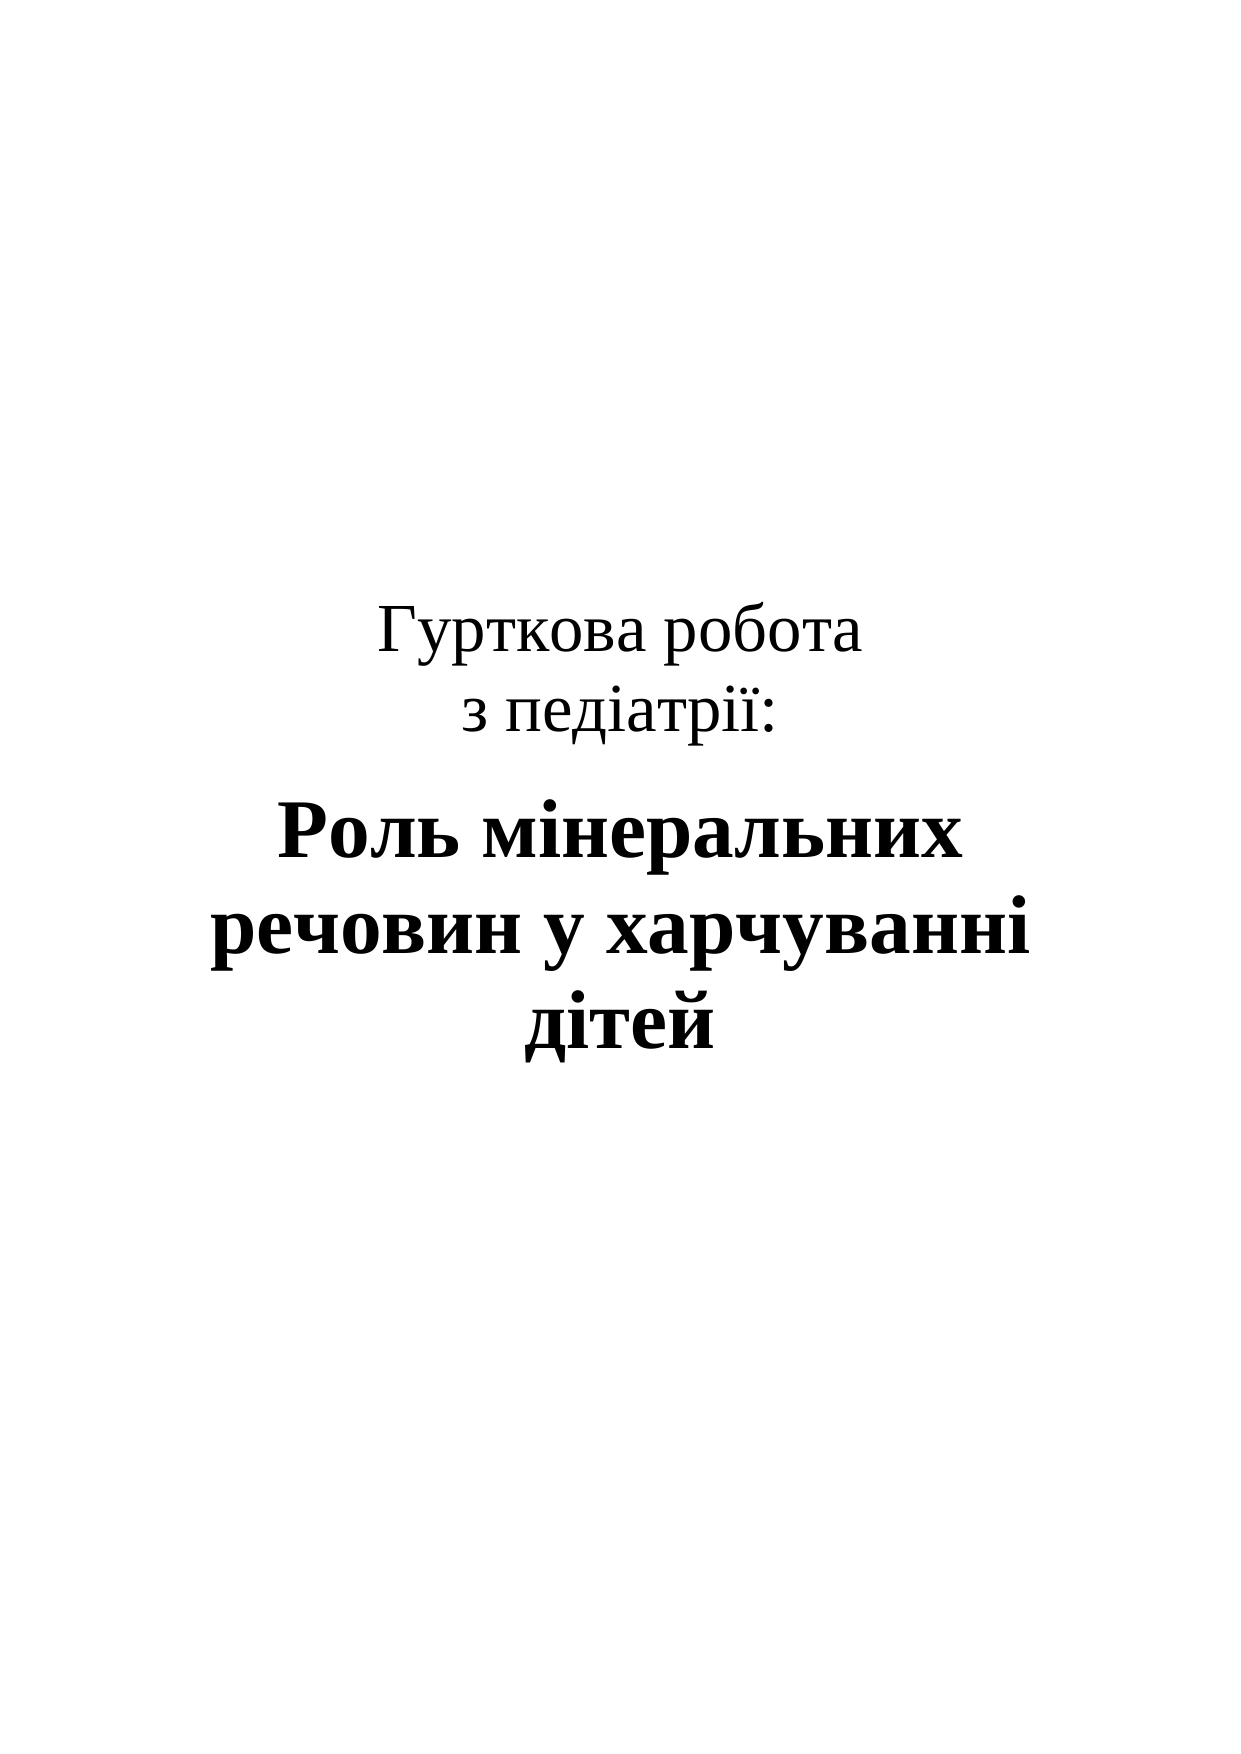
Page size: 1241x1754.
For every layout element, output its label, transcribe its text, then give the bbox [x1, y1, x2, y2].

text з педіатрії: [118, 667, 1122, 746]
text Гурткова робота [118, 588, 1122, 667]
text Роль мінеральних речовин у харчуванні дітей [118, 779, 1122, 1067]
